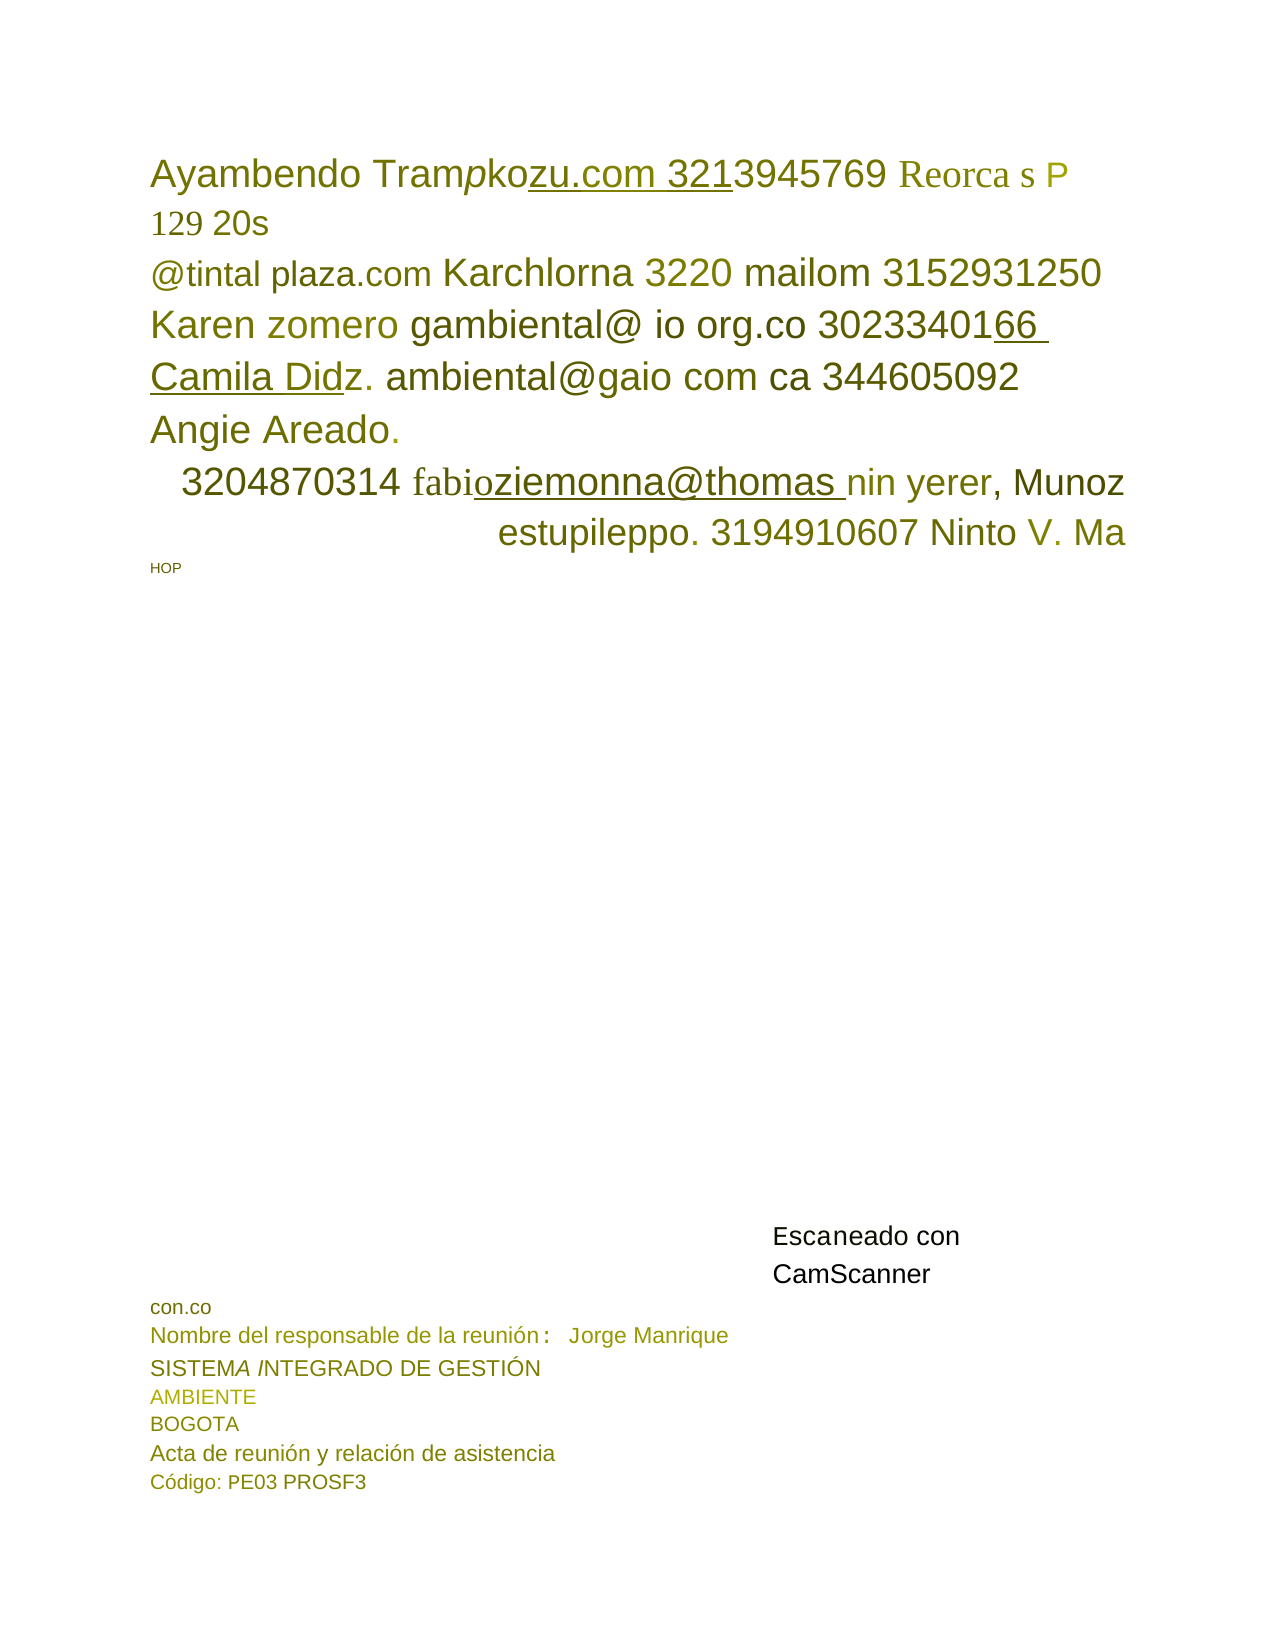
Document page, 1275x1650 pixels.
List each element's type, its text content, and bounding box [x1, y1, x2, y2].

text 3204870314 fabioziemonna@thomas nin yerer, Munoz estupileppo. 3194910607 Ninto V. Ma [150, 458, 1125, 554]
text BOGOTA [150, 1412, 1125, 1436]
text AMBIENTE [150, 1385, 1125, 1409]
text @tintal plaza.com Karchlorna 3220 mailom 3152931250 Karen zomero gambiental@ io org.co 3023340166 Camila Didz. ambiental@gaio com ca 344605092 Angie Areado. [150, 249, 1125, 452]
text con.co [150, 1294, 1125, 1318]
text Acta de reunión y relación de asistencia [150, 1440, 1125, 1466]
text Escaneado con CamScanner [772, 1220, 1124, 1290]
text Nombre del responsable de la reunión: Jorge Manrique [150, 1322, 1125, 1350]
text Código: PE03 PROSF3 [150, 1470, 1125, 1496]
text HOP [150, 560, 1125, 577]
text Ayambendo Trampkozu.com 3213945769 Reorca s P 129 20s [150, 150, 1125, 243]
text SISTEMA INTEGRADO DE GESTIÓN [150, 1354, 1125, 1381]
